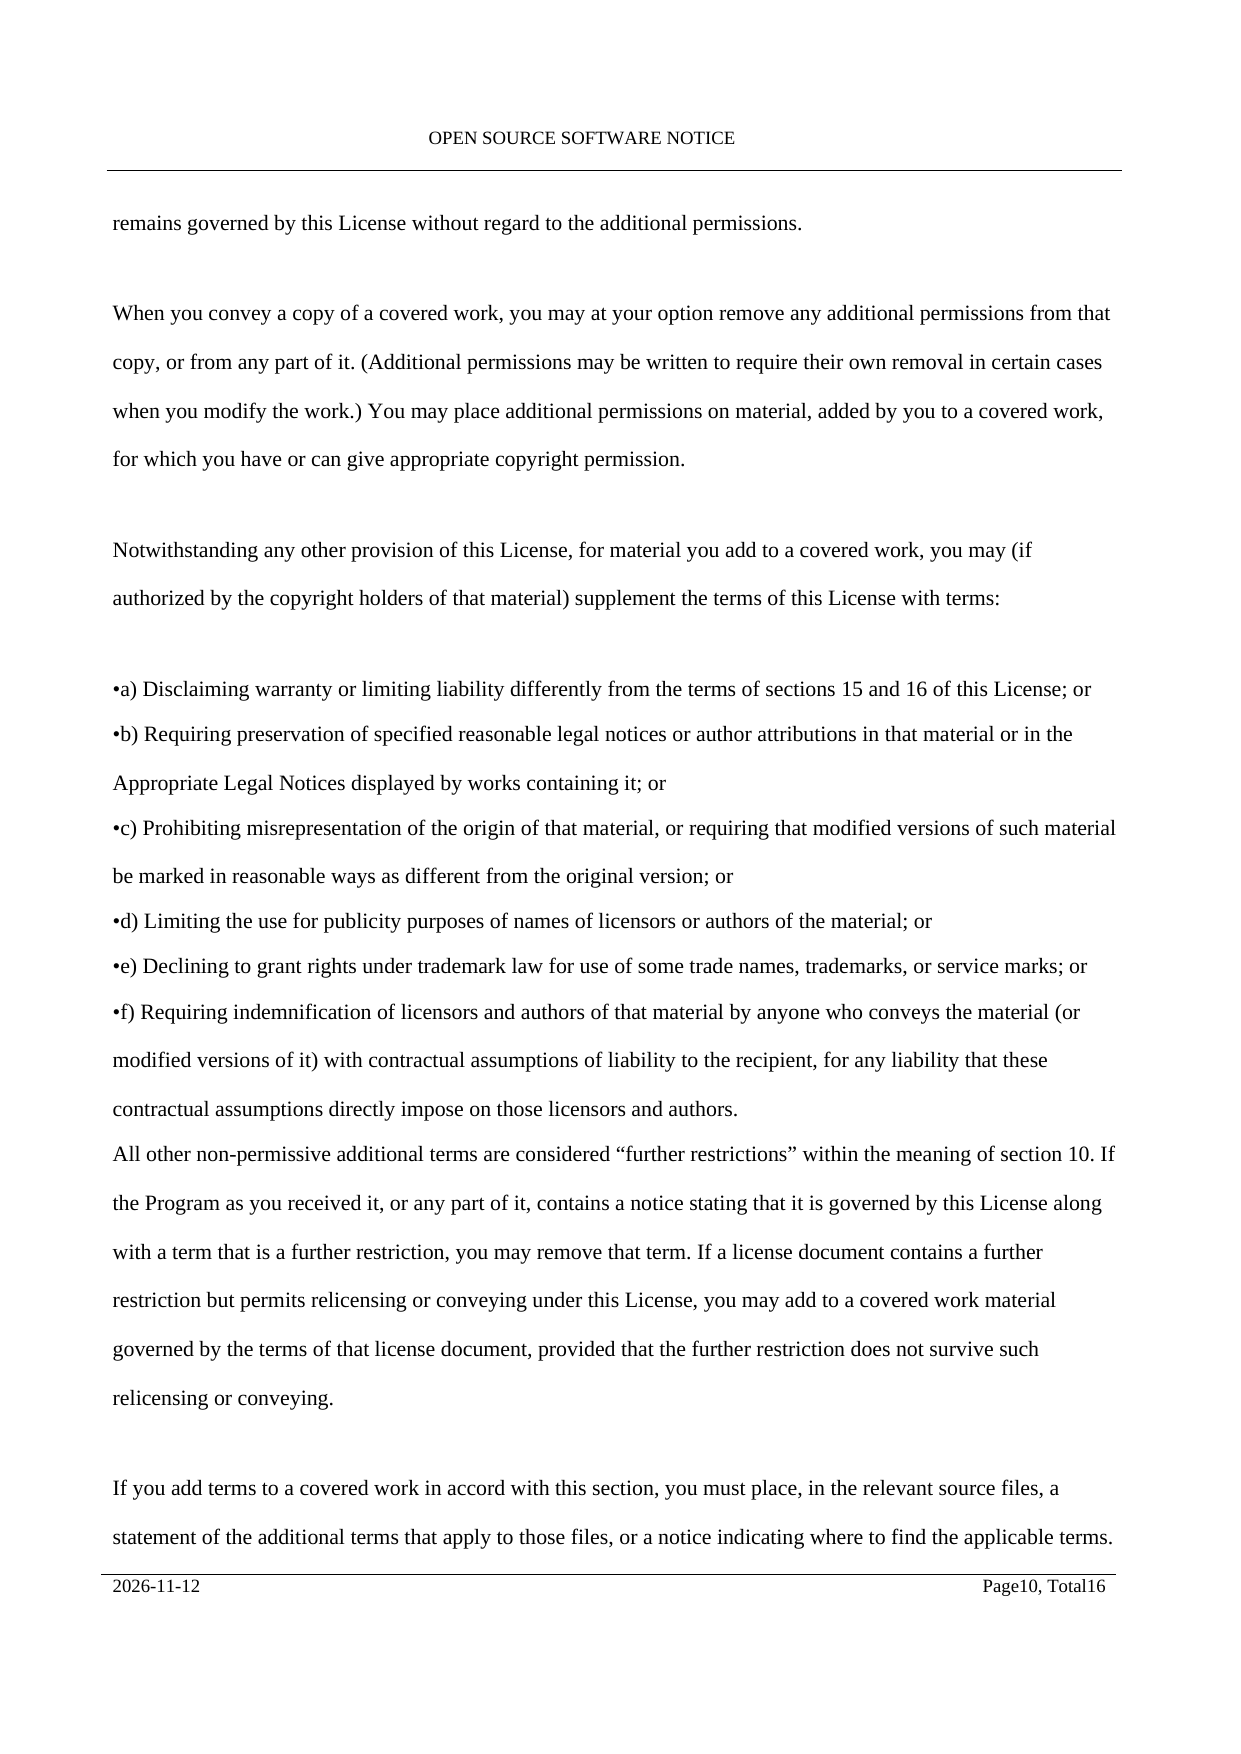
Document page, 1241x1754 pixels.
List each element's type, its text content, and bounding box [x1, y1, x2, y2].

text •c) Prohibiting misrepresentation of the origin of that material, or requiring that modified versions of such material be marked in reasonable ways as different from the original version; or [112, 811, 1128, 892]
text Notwithstanding any other provision of this License, for material you add to a covered work, you may (if authorized by the copyright holders of that material) supplement the terms of this License with terms: [112, 533, 1128, 614]
text •e) Declining to grant rights under trademark law for use of some trade names, trademarks, or service marks; or [112, 950, 1128, 982]
text If you add terms to a covered work in accord with this section, you must place, in the relevant source files, a statement of the additional terms that apply to those files, or a notice indicating where to find the applicable terms. [112, 1472, 1128, 1553]
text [112, 206, 1128, 239]
text •b) Requiring preservation of specified reasonable legal notices or author attributions in that material or in the Appropriate Legal Notices displayed by works containing it; or [112, 717, 1128, 798]
text •a) Disclaiming warranty or limiting liability differently from the terms of sections 15 and 16 of this License; or [112, 672, 1128, 704]
text •f) Requiring indemnification of licensors and authors of that material by anyone who conveys the material (or modified versions of it) with contractual assumptions of liability to the recipient, for any liability that these contractual assumptions directly impose on those licensors and authors. [112, 995, 1128, 1125]
text •d) Limiting the use for publicity purposes of names of licensors or authors of the material; or [112, 905, 1128, 937]
text All other non-permissive additional terms are considered “further restrictions” within the meaning of section 10. If the Program as you received it, or any part of it, contains a notice stating that it is governed by this License along with a term that is a further restriction, you may remove that term. If a license document contains a further restriction but permits relicensing or conveying under this License, you may add to a covered work material governed by the terms of that license document, provided that the further restriction does not survive such relicensing or conveying. [112, 1138, 1128, 1414]
text When you convey a copy of a covered work, you may at your option remove any additional permissions from that copy, or from any part of it. (Additional permissions may be written to require their own removal in certain cases when you modify the work.) You may place additional permissions on material, added by you to a covered work, for which you have or can give appropriate copyright permission. [112, 297, 1128, 475]
